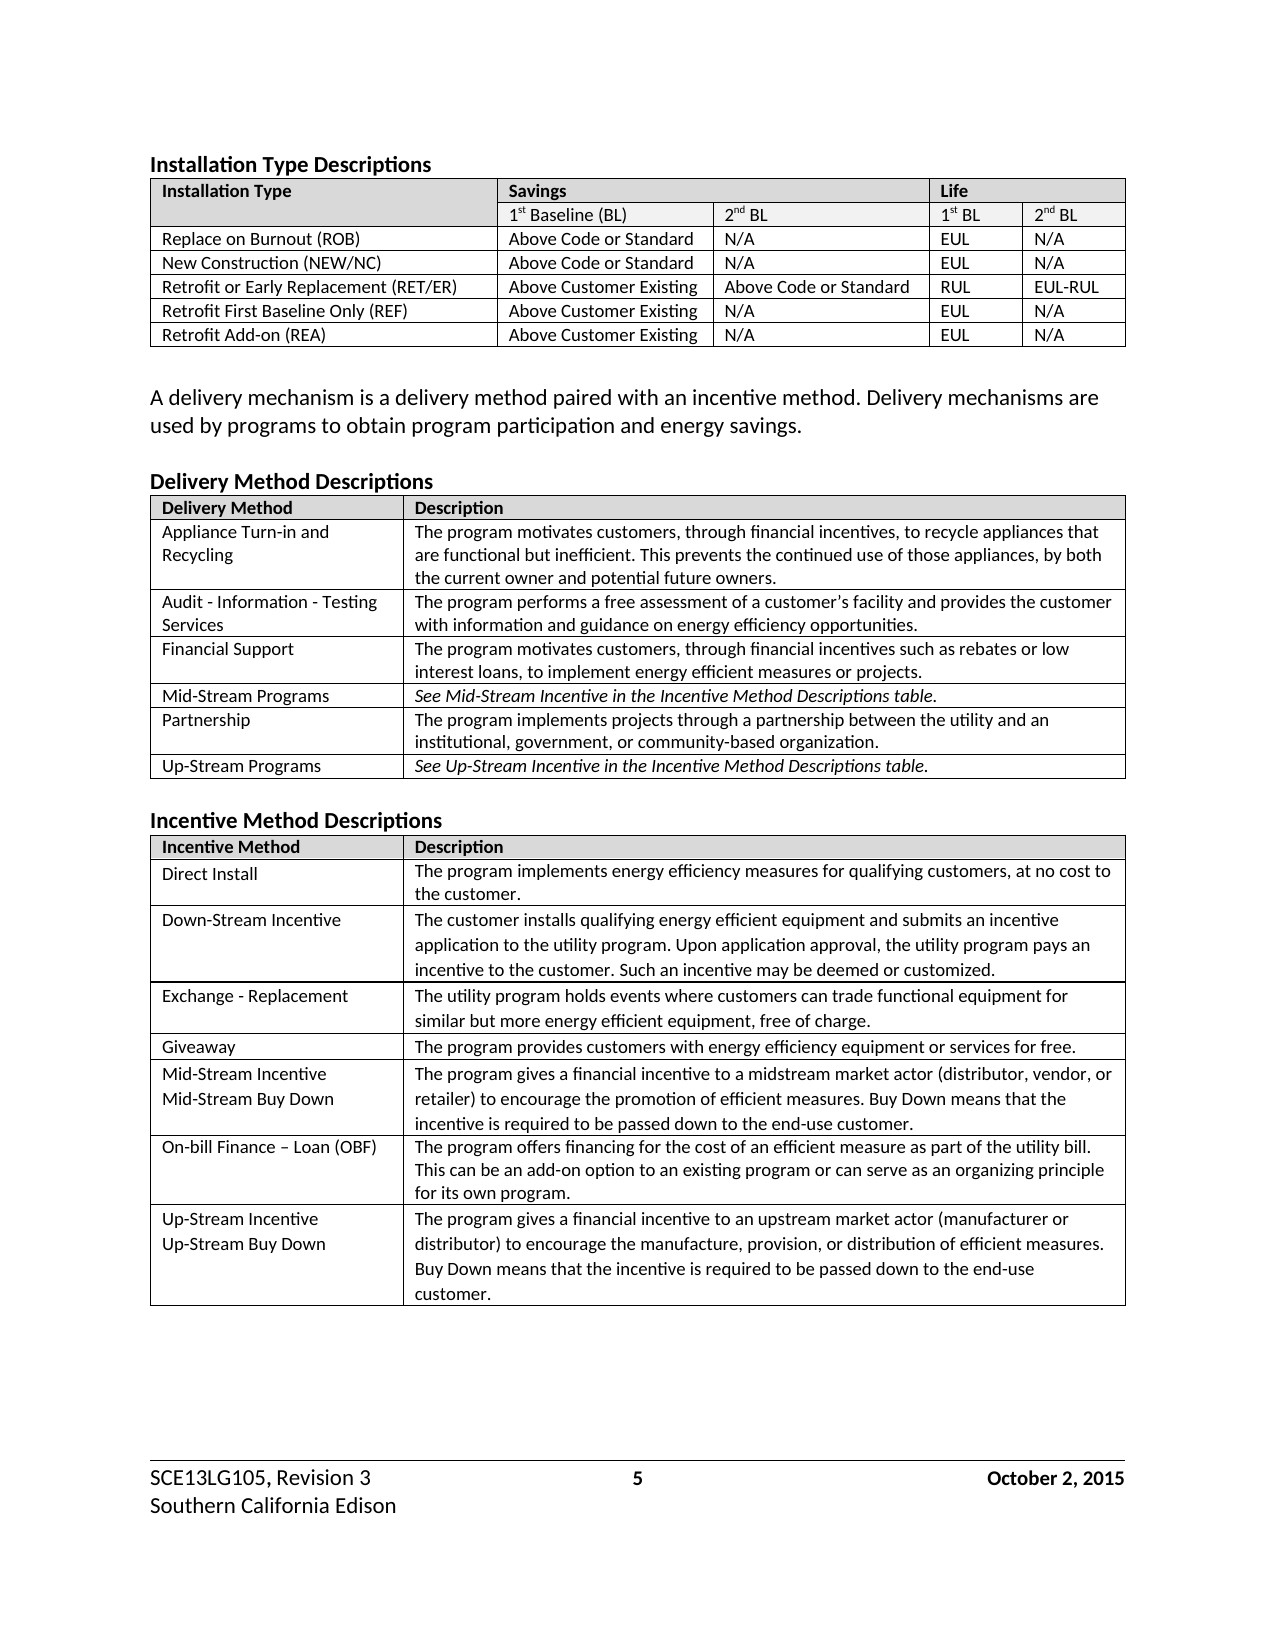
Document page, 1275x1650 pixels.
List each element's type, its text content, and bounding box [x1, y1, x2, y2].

table_cell N/A [714, 323, 929, 346]
table_cell The program gives a financial incentive to a midstream market actor (distributor, vendor, or retailer) to encourage the promotion of efficient measures. Buy Down means that the incentive is required to be passed down to the end-use customer. [404, 1060, 1125, 1134]
table_cell Down-Stream Incentive [151, 906, 403, 981]
table_cell RUL [930, 275, 1022, 298]
table_cell N/A [1023, 299, 1125, 322]
table_cell Above Customer Existing [498, 275, 713, 298]
table_cell The program motivates customers, through financial incentives such as rebates or low interest loans, to implement energy efficient measures or projects. [404, 637, 1125, 683]
table_cell See Mid-Stream Incentive in the Incentive Method Descriptions table. [404, 684, 1125, 707]
table_cell Audit - Information - Testing Services [151, 590, 403, 636]
table_header Description [404, 496, 1125, 519]
table_cell 2nd BL [714, 203, 929, 226]
table_cell 2nd BL [1023, 203, 1125, 226]
text A delivery mechanism is a delivery method paired with an incentive method. Delivery mechanisms are used by programs to obtain program participation and energy savings. [150, 383, 1125, 439]
table_cell The program gives a financial incentive to an upstream market actor (manufacturer or distributor) to encourage the manufacture, provision, or distribution of efficient measures. Buy Down means that the incentive is required to be passed down to the end-use customer. [404, 1205, 1125, 1305]
table_cell EUL-RUL [1023, 275, 1125, 298]
table_cell New Construction (NEW/NC) [151, 251, 497, 274]
table_header Savings [498, 179, 929, 202]
text Delivery Method Descriptions [150, 467, 1125, 495]
table_cell Above Customer Existing [498, 323, 713, 346]
table_cell The utility program holds events where customers can trade functional equipment for similar but more energy efficient equipment, free of charge. [404, 983, 1125, 1032]
table_cell Retrofit First Baseline Only (REF) [151, 299, 497, 322]
table_cell Up-Stream Incentive Up-Stream Buy Down [151, 1205, 403, 1305]
table_cell The program motivates customers, through financial incentives, to recycle appliances that are functional but inefficient. This prevents the continued use of those appliances, by both the current owner and potential future owners. [404, 520, 1125, 589]
table_cell The customer installs qualifying energy efficient equipment and submits an incentive application to the utility program. Upon application approval, the utility program pays an incentive to the customer. Such an incentive may be deemed or customized. [404, 906, 1125, 981]
table_cell Replace on Burnout (ROB) [151, 227, 497, 250]
table_header Delivery Method [151, 496, 403, 519]
table_cell The program implements projects through a partnership between the utility and an institutional, government, or community-based organization. [404, 708, 1125, 753]
table_cell N/A [714, 299, 929, 322]
table_cell Up-Stream Programs [151, 755, 403, 777]
table_cell Partnership [151, 708, 403, 753]
table_cell EUL [930, 227, 1022, 250]
table_cell Above Customer Existing [498, 299, 713, 322]
table_cell The program implements energy efficiency measures for qualifying customers, at no cost to the customer. [404, 860, 1125, 905]
table_cell The program provides customers with energy efficiency equipment or services for free. [404, 1034, 1125, 1058]
table_cell N/A [1023, 227, 1125, 250]
table_cell Above Code or Standard [714, 275, 929, 298]
table_cell Giveaway [151, 1034, 403, 1058]
table_cell N/A [714, 227, 929, 250]
table_header Description [404, 836, 1125, 858]
table_cell The program offers financing for the cost of an efficient measure as part of the utility bill. This can be an add-on option to an existing program or can serve as an organizing principle for its own program. [404, 1136, 1125, 1204]
table_cell N/A [1023, 251, 1125, 274]
table_cell N/A [714, 251, 929, 274]
table_cell Financial Support [151, 637, 403, 683]
table_cell EUL [930, 251, 1022, 274]
text Incentive Method Descriptions [150, 807, 1125, 834]
table_header Incentive Method [151, 836, 403, 858]
text Installation Type Descriptions [150, 150, 1125, 178]
table_cell Appliance Turn-in and Recycling [151, 520, 403, 589]
table_cell Retrofit Add-on (REA) [151, 323, 497, 346]
table_cell N/A [1023, 323, 1125, 346]
table_cell EUL [930, 299, 1022, 322]
table_cell On-bill Finance – Loan (OBF) [151, 1136, 403, 1204]
table_header Life [930, 179, 1125, 202]
table_cell EUL [930, 323, 1022, 346]
table_cell The program performs a free assessment of a customer’s facility and provides the customer with information and guidance on energy efficiency opportunities. [404, 590, 1125, 636]
table_cell Above Code or Standard [498, 227, 713, 250]
table_cell See Up-Stream Incentive in the Incentive Method Descriptions table. [404, 755, 1125, 777]
table_cell Above Code or Standard [498, 251, 713, 274]
table_header Installation Type [151, 179, 497, 226]
table_cell Mid-Stream Programs [151, 684, 403, 707]
table_cell Mid-Stream Incentive Mid-Stream Buy Down [151, 1060, 403, 1134]
table_cell Direct Install [151, 860, 403, 905]
table_cell 1st BL [930, 203, 1022, 226]
table_cell 1st Baseline (BL) [498, 203, 713, 226]
table_cell Exchange - Replacement [151, 983, 403, 1032]
table_cell Retrofit or Early Replacement (RET/ER) [151, 275, 497, 298]
